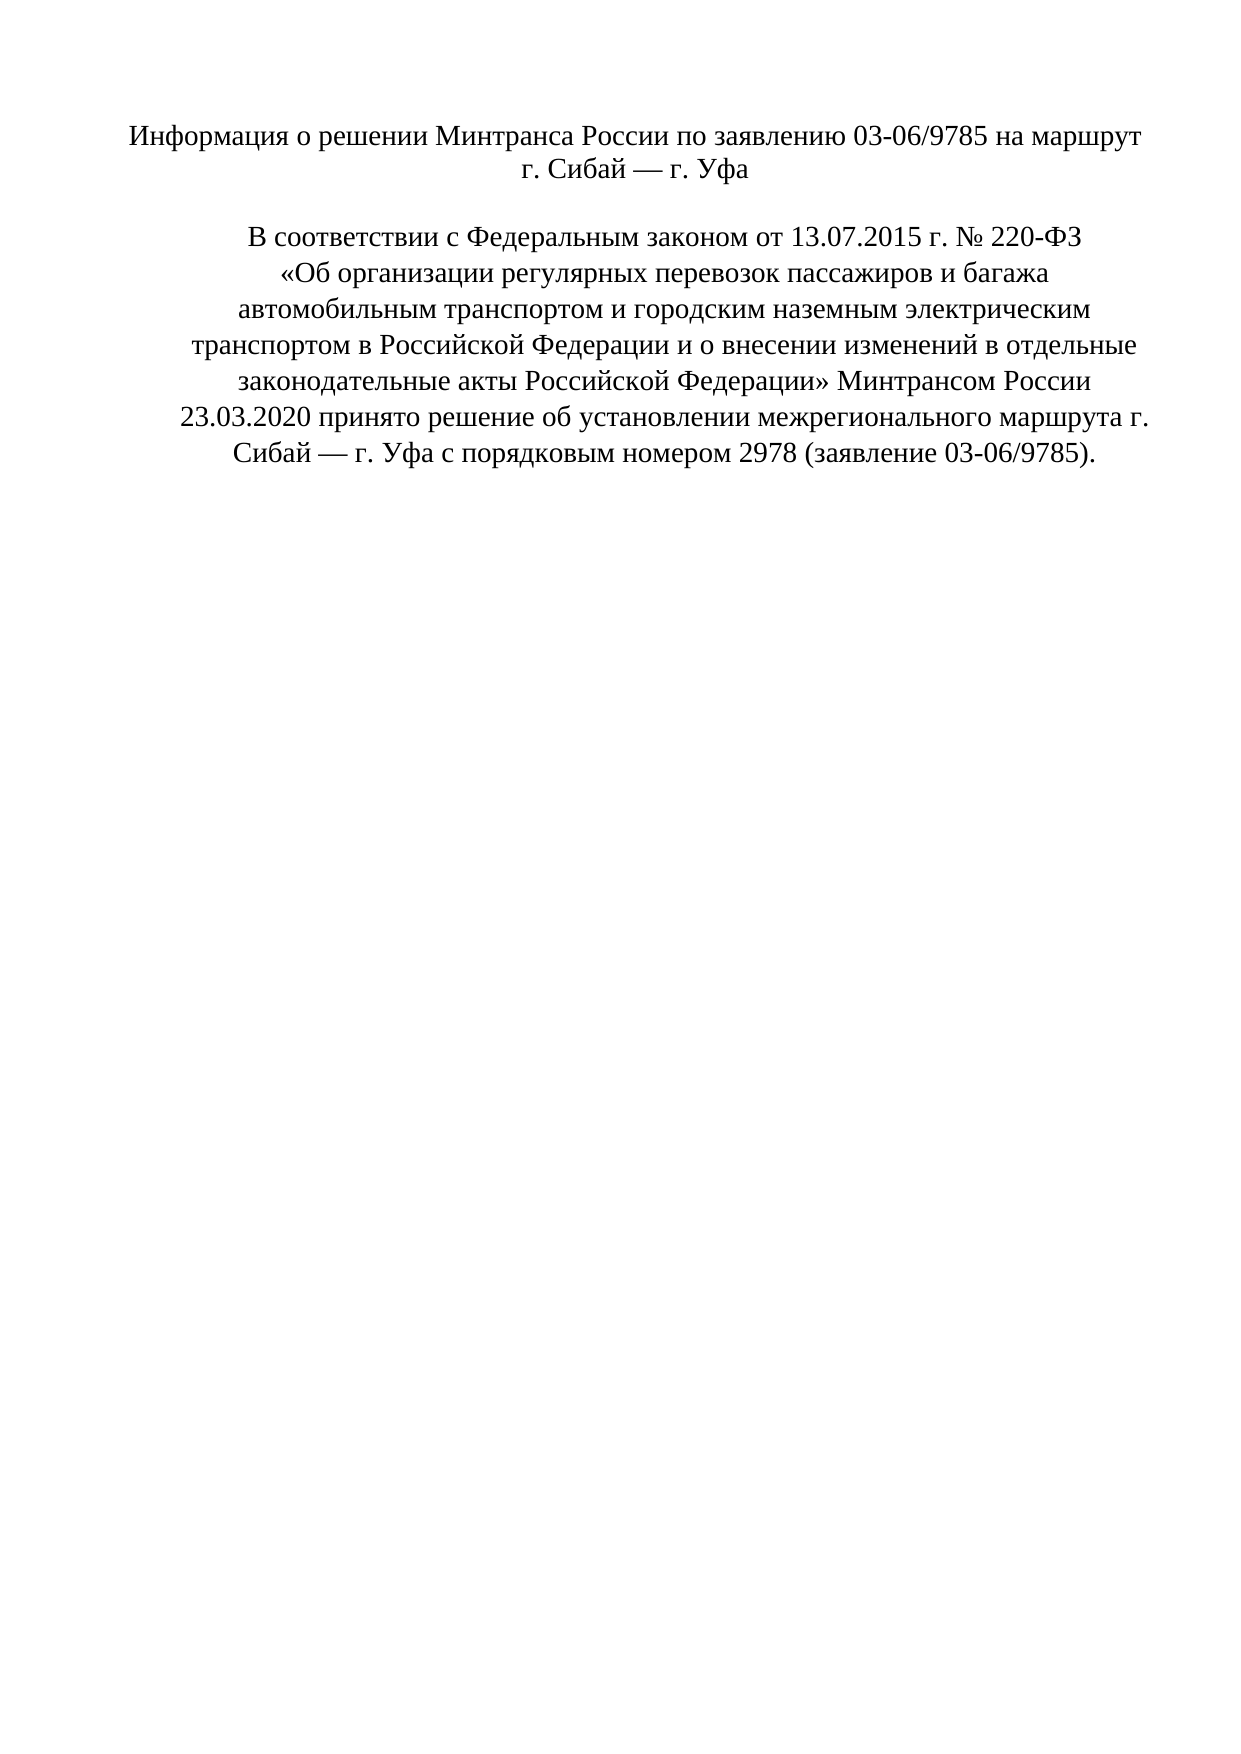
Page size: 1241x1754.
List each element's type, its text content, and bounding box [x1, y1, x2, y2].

text Информация о решении Минтранса России по заявлению 03-06/9785 на маршрут г. Сибай — г. Уфа [118, 118, 1152, 185]
text В соответствии с Федеральным законом от 13.07.2015 г. № 220-ФЗ «Об организации регулярных перевозок пассажиров и багажа автомобильным транспортом и городским наземным электрическим транспортом в Российской Федерации и о внесении изменений в отдельные законодательные акты Российской Федерации» Минтрансом России 23.03.2020 принято решение об установлении межрегионального маршрута г. Сибай — г. Уфа с порядковым номером 2978 (заявление 03-06/9785). [177, 219, 1152, 469]
